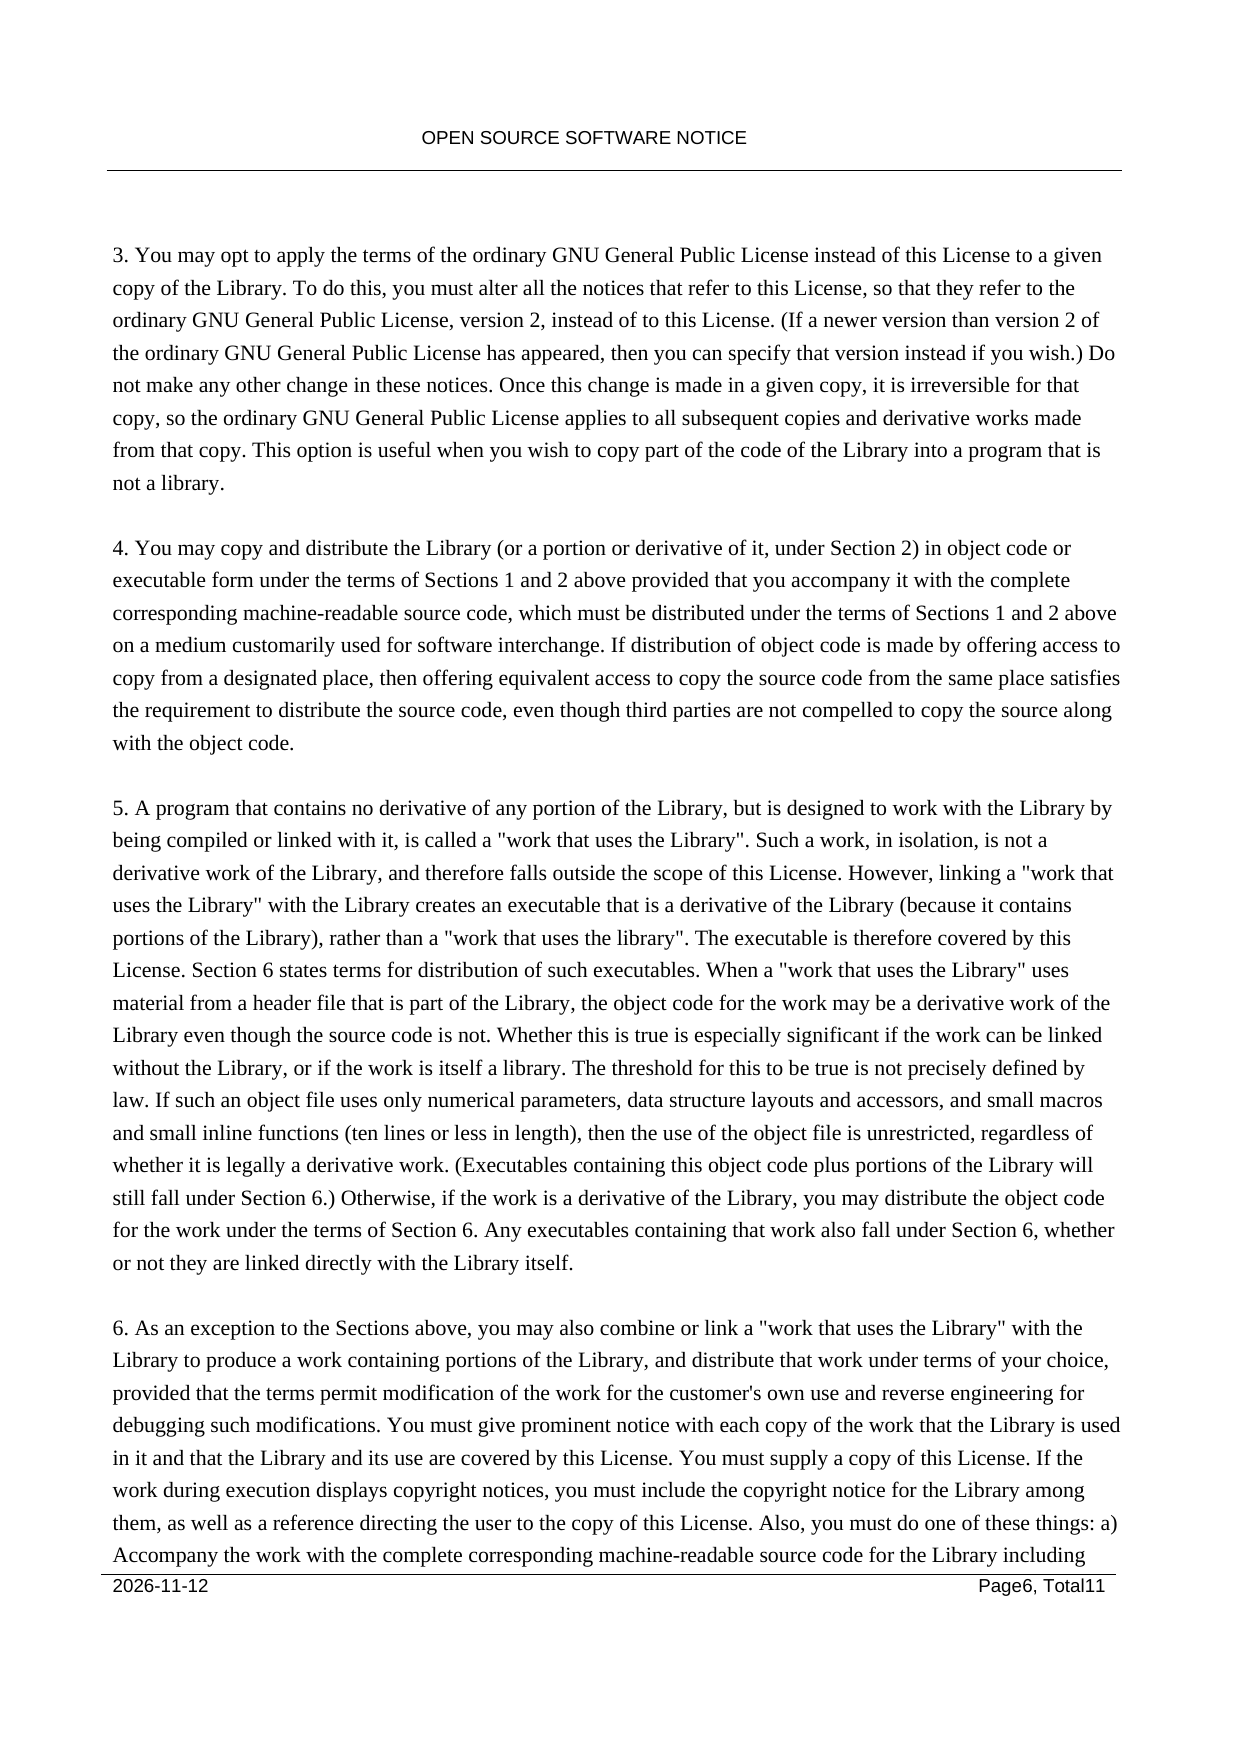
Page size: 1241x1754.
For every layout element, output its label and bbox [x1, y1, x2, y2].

text [112, 206, 1128, 1571]
